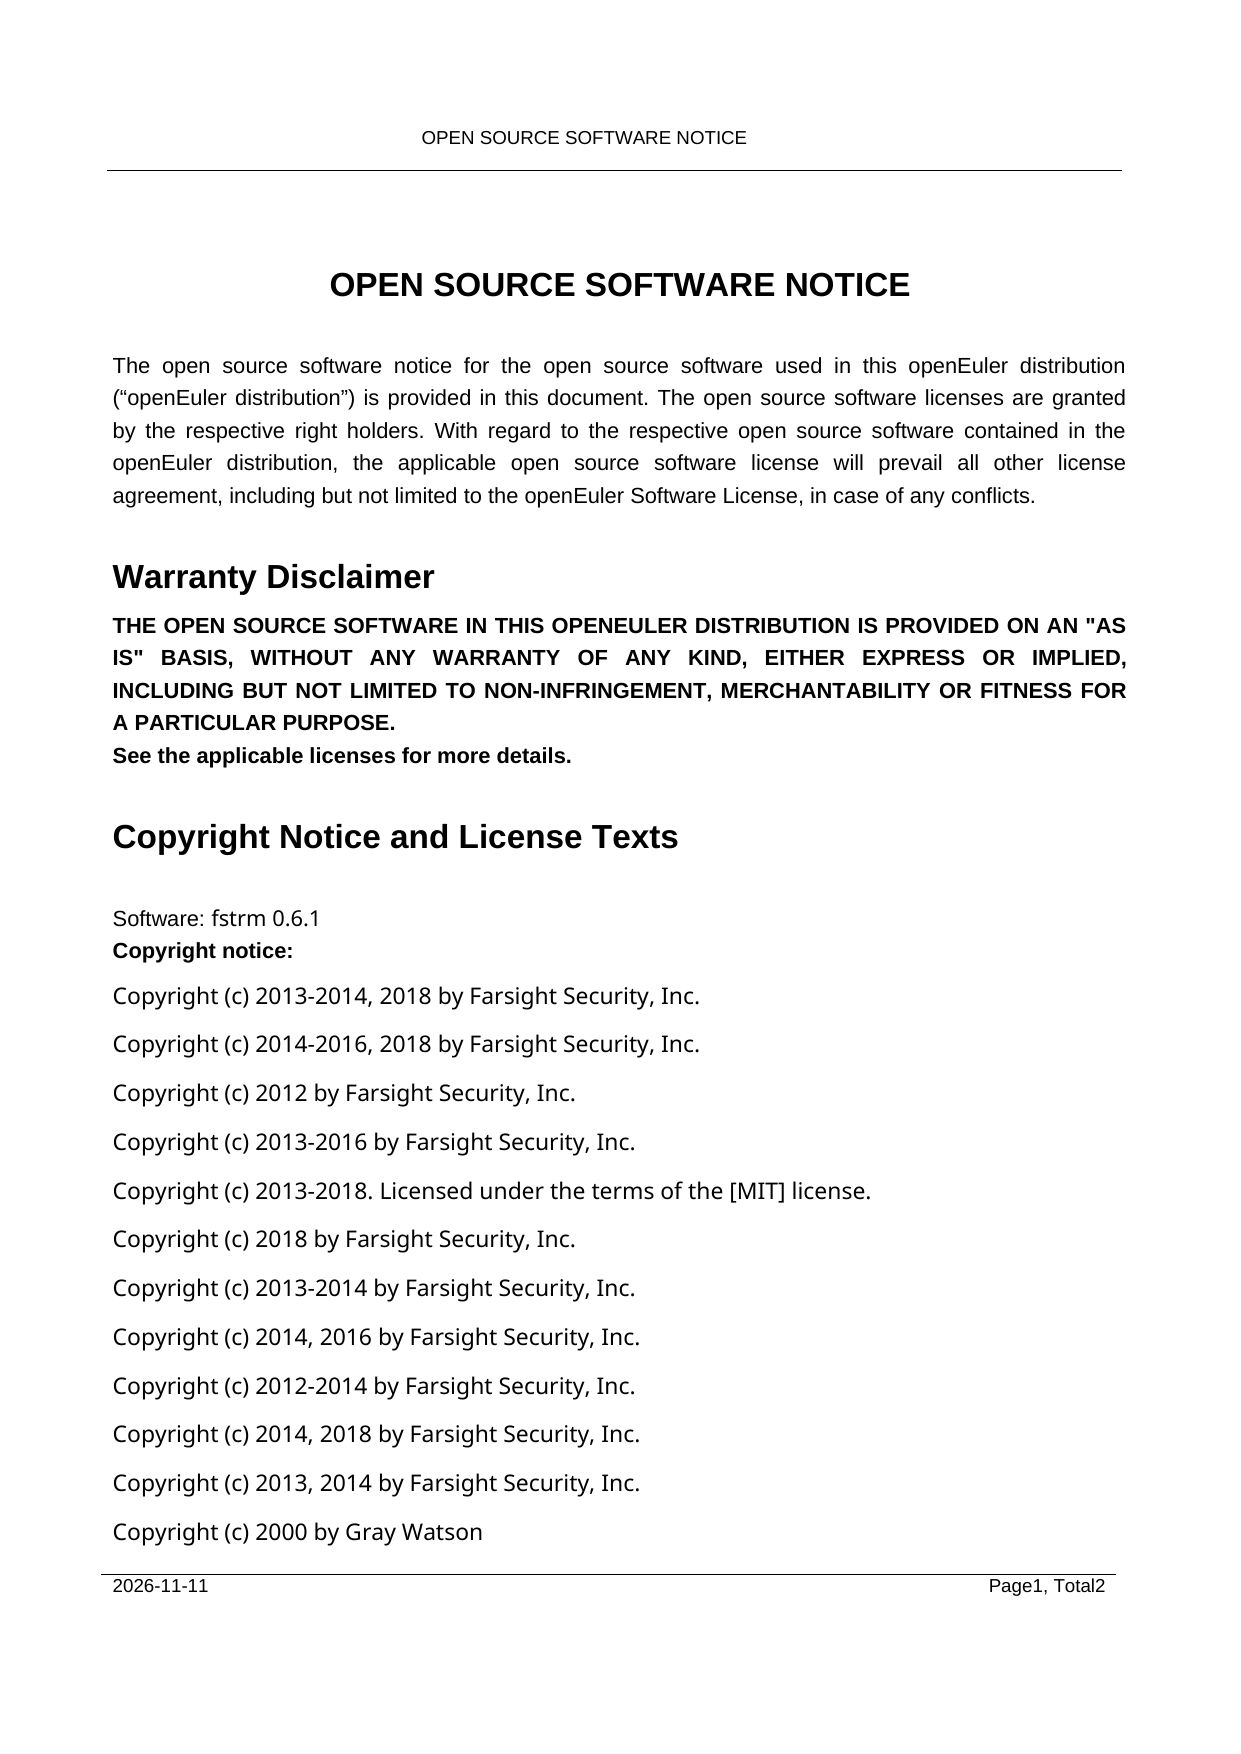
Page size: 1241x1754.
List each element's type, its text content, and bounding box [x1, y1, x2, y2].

text Warranty Disclaimer [112, 544, 1128, 609]
text Software: fstrm 0.6.1 [112, 901, 1128, 934]
text Copyright notice: [112, 934, 1128, 966]
text Copyright Notice and License Texts [112, 804, 1128, 869]
text OPEN SOURCE SOFTWARE NOTICE [112, 251, 1128, 316]
text THE OPEN SOURCE SOFTWARE IN THIS OPENEULER DISTRIBUTION IS PROVIDED ON AN "AS IS" BASIS, WITHOUT ANY WARRANTY OF ANY KIND, EITHER EXPRESS OR IMPLIED, INCLUDING BUT NOT LIMITED TO NON-INFRINGEMENT, MERCHANTABILITY OR FITNESS FOR A PARTICULAR PURPOSE. See the applicable licenses for more details. [112, 609, 1128, 771]
text The open source software notice for the open source software used in this openEuler distribution (“openEuler distribution”) is provided in this document. The open source software licenses are granted by the respective right holders. With regard to the respective open source software contained in the openEuler distribution, the applicable open source software license will prevail all other license agreement, including but not limited to the openEuler Software License, in case of any conflicts. [112, 349, 1128, 511]
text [112, 979, 1128, 1548]
